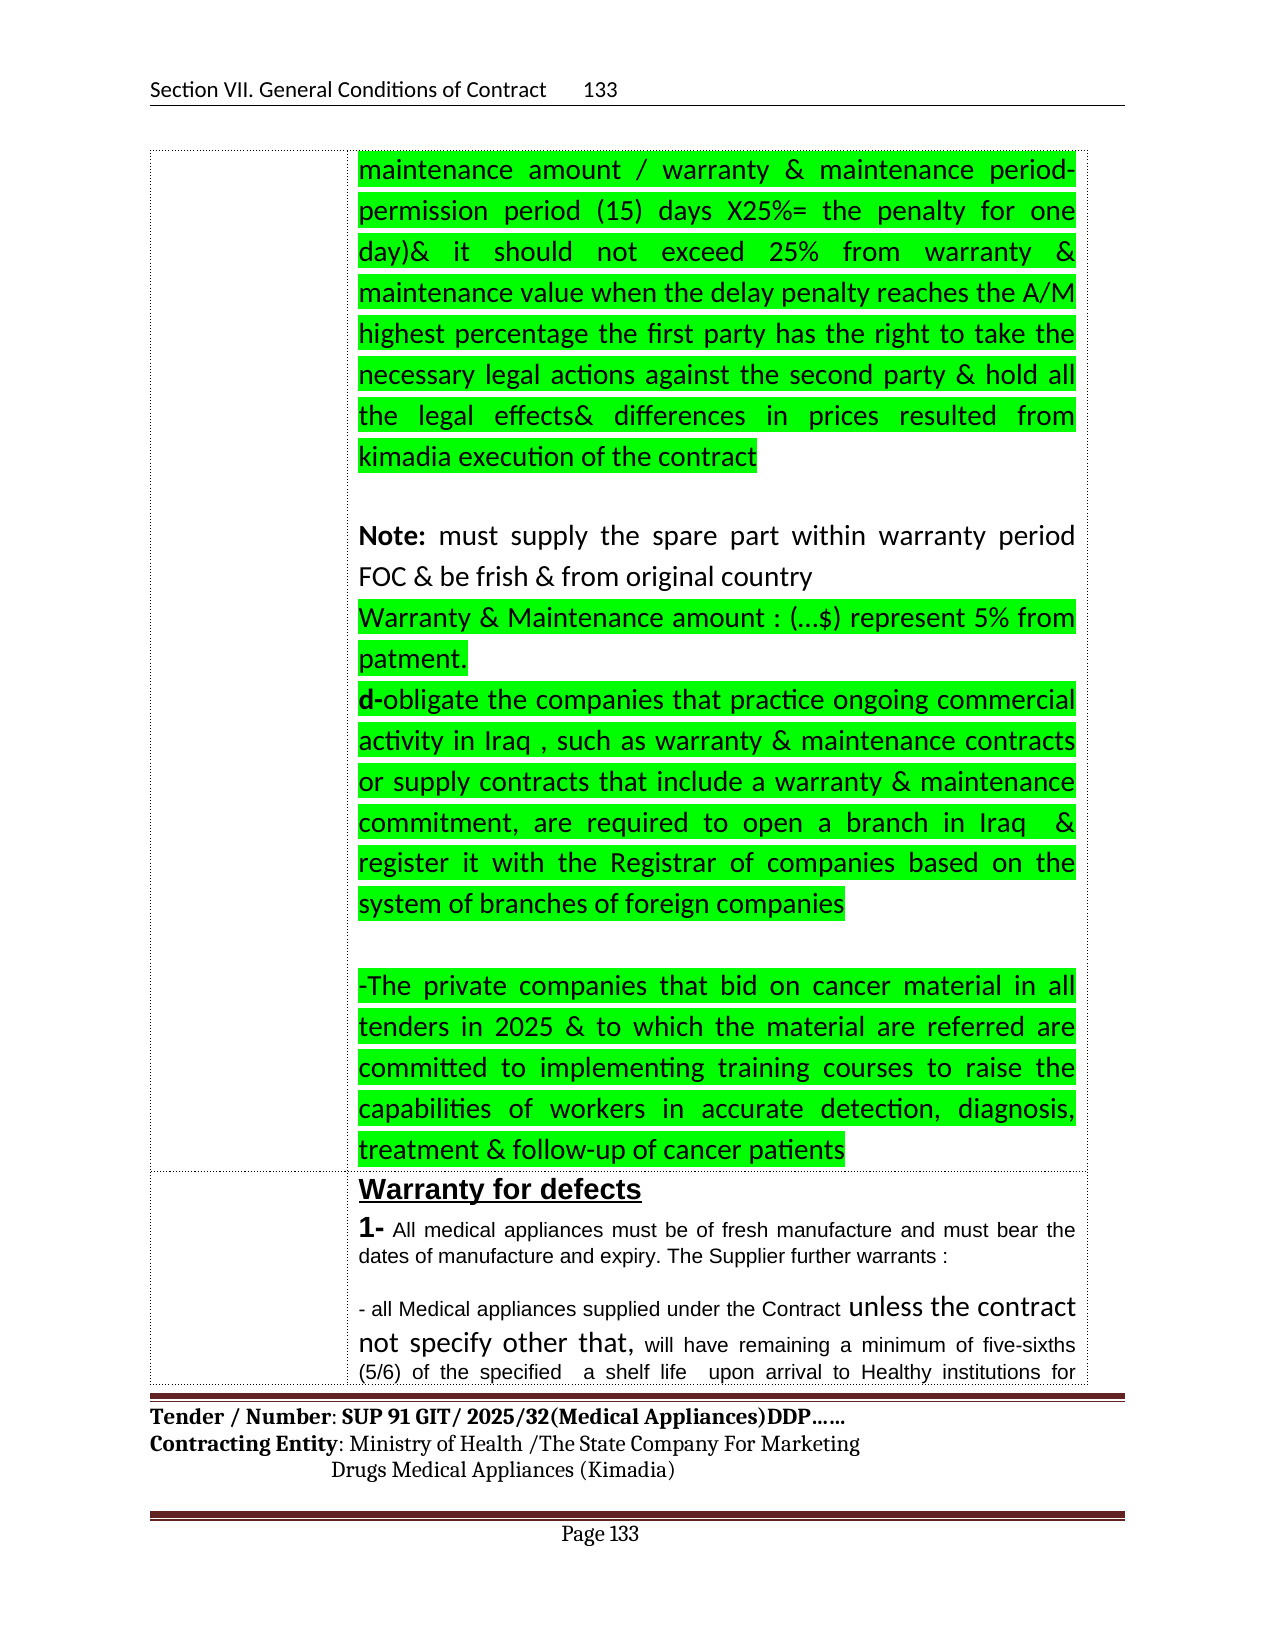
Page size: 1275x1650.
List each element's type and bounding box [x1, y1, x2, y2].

table_cell [347, 150, 1088, 1171]
table_cell [150, 1171, 347, 1384]
table_cell [347, 1171, 1088, 1384]
